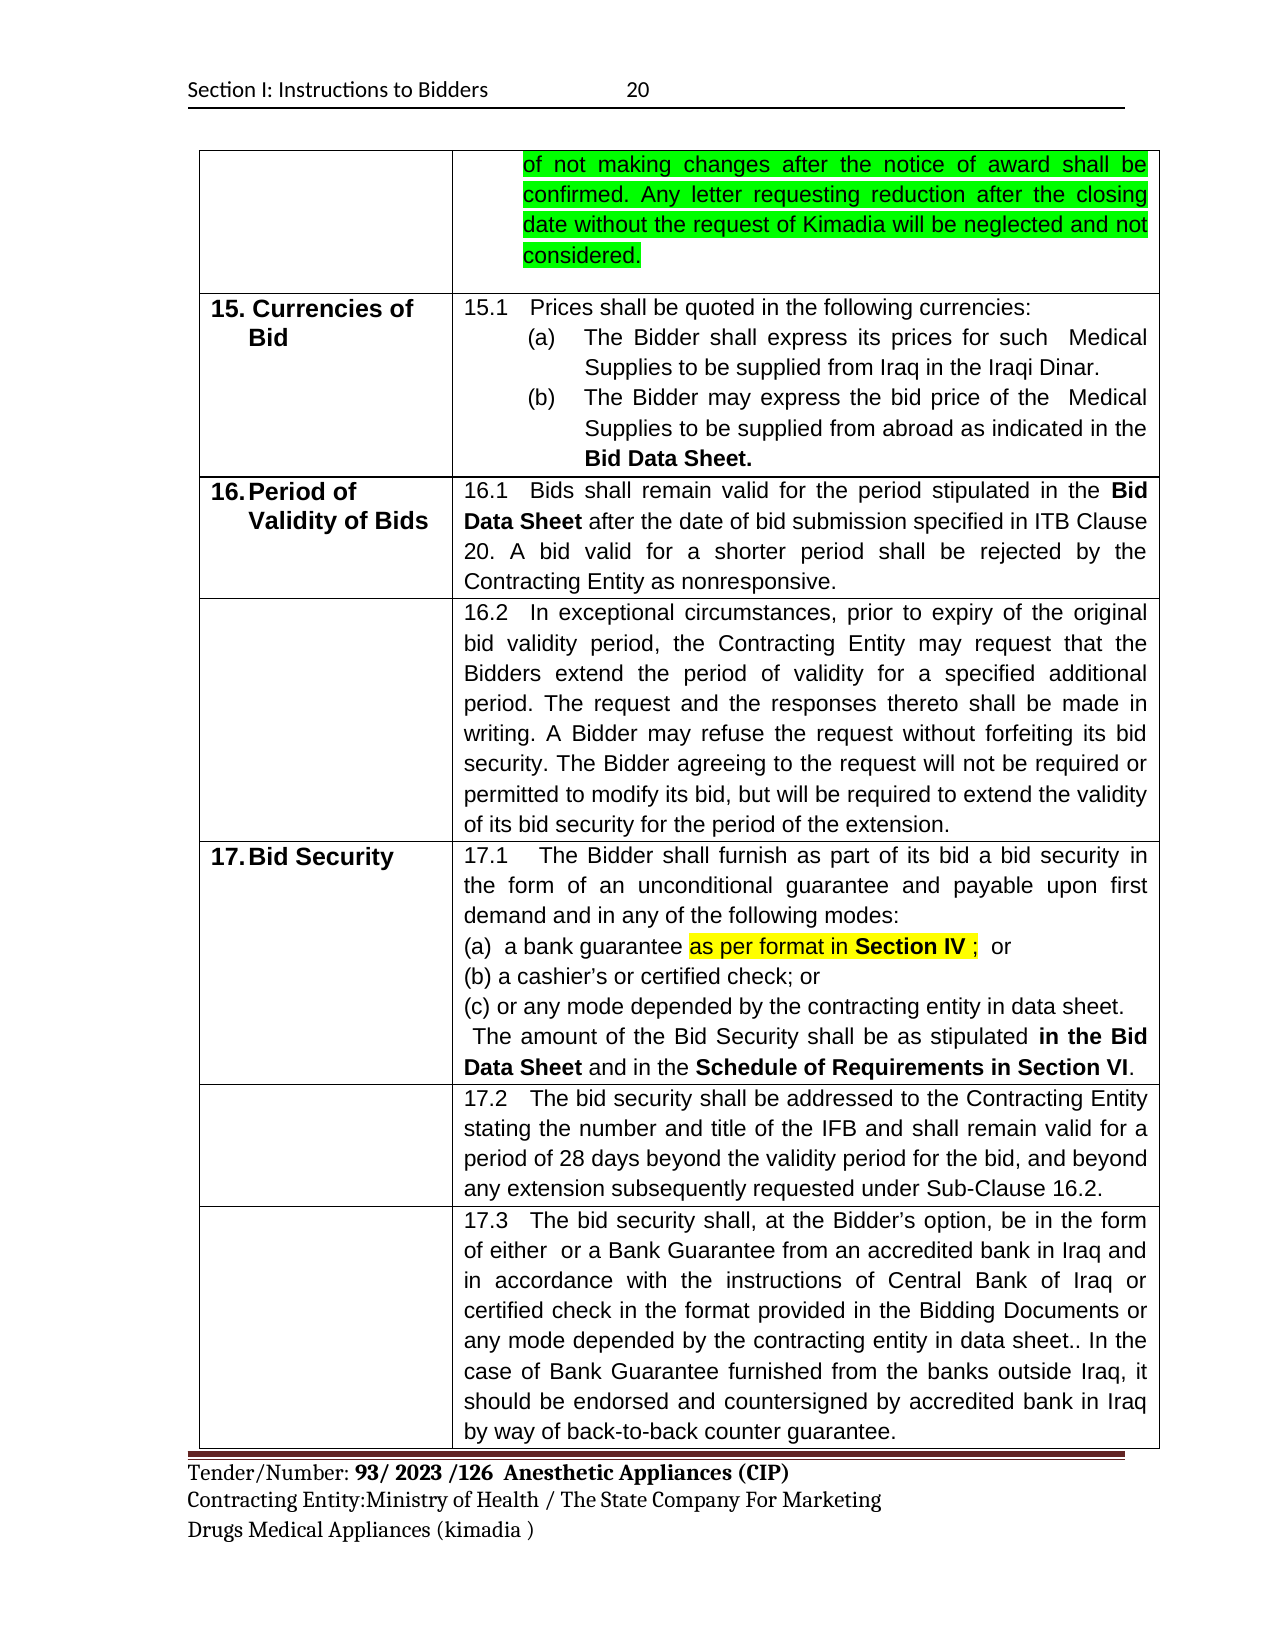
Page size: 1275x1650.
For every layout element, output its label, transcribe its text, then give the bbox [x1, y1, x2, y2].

table_cell 16.1 Bids shall remain valid for the period stipulated in the Bid Data Sheet after the date of bid submission specified in ITB Clause 20. A bid valid for a shorter period shall be rejected by the Contracting Entity as nonresponsive. [453, 478, 1159, 598]
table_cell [453, 151, 1159, 293]
table_cell 17.3 The bid security shall, at the Bidder’s option, be in the form of either or a Bank Guarantee from an accredited bank in Iraq and in accordance with the instructions of Central Bank of Iraq or certified check in the format provided in the Bidding Documents or any mode depended by the contracting entity in data sheet.. In the case of Bank Guarantee furnished from the banks outside Iraq, it should be endorsed and countersigned by accredited bank in Iraq by way of back-to-back counter guarantee. [453, 1207, 1159, 1448]
table_cell 15.1 Prices shall be quoted in the following currencies: (a) The Bidder shall express its prices for such Medical Supplies to be supplied from Iraq in the Iraqi Dinar. (b) The Bidder may express the bid price of the Medical Supplies to be supplied from abroad as indicated in the Bid Data Sheet. [453, 294, 1159, 476]
table_cell [200, 1207, 452, 1448]
table_cell 17.1 The Bidder shall furnish as part of its bid a bid security in the form of an unconditional guarantee and payable upon first demand and in any of the following modes: (a) a bank guarantee as per format in Section IV ; or (b) a cashier’s or certified check; or (c) or any mode depended by the contracting entity in data sheet. The amount of the Bid Security shall be as stipulated in the Bid Data Sheet and in the Schedule of Requirements in Section VI. [453, 842, 1159, 1084]
table_cell 16. Period of Validity of Bids [200, 478, 452, 598]
table_cell 17.2 The bid security shall be addressed to the Contracting Entity stating the number and title of the IFB and shall remain valid for a period of 28 days beyond the validity period for the bid, and beyond any extension subsequently requested under Sub-Clause 16.2. [453, 1085, 1159, 1206]
table_cell 15. Currencies of Bid [200, 294, 452, 476]
table_cell [200, 599, 452, 841]
table_cell [200, 1085, 452, 1206]
table_cell [200, 151, 452, 293]
table_cell 16.2 In exceptional circumstances, prior to expiry of the original bid validity period, the Contracting Entity may request that the Bidders extend the period of validity for a specified additional period. The request and the responses thereto shall be made in writing. A Bidder may refuse the request without forfeiting its bid security. The Bidder agreeing to the request will not be required or permitted to modify its bid, but will be required to extend the validity of its bid security for the period of the extension. [453, 599, 1159, 841]
table_cell 17. Bid Security [200, 842, 452, 1084]
